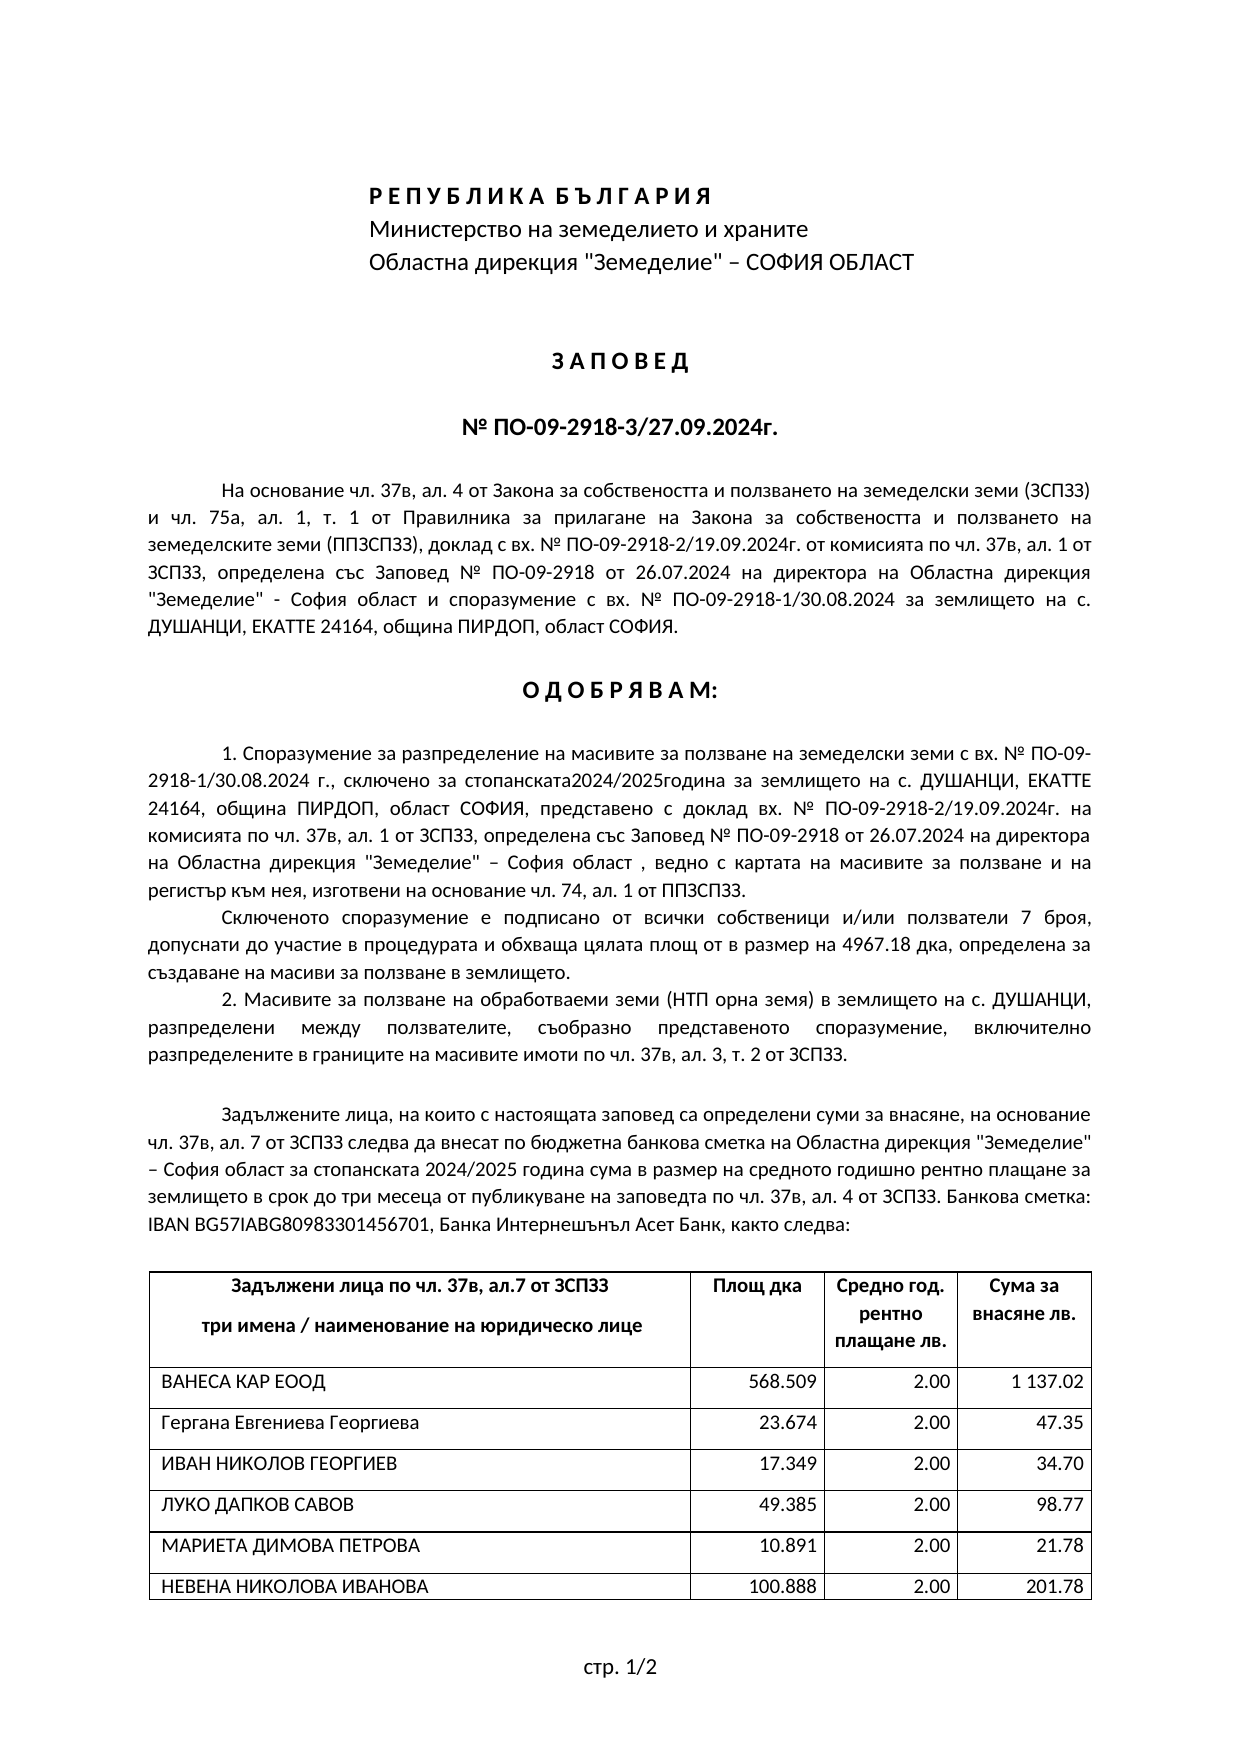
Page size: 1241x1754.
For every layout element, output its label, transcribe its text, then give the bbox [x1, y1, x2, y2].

table_cell 23.674 [691, 1409, 824, 1449]
table_cell 2.00 [825, 1574, 957, 1599]
text О Д О Б Р Я В А М: [148, 674, 1093, 704]
table_cell 2.00 [825, 1450, 957, 1490]
table_cell ЛУКО ДАПКОВ САВОВ [150, 1491, 690, 1531]
table_cell 21.78 [958, 1533, 1091, 1572]
table_cell 34.70 [958, 1450, 1091, 1490]
table_cell 1 137.02 [958, 1368, 1091, 1408]
table_cell МАРИЕТА ДИМОВА ПЕТРОВА [150, 1533, 690, 1572]
table_header Сума за внасяне лв. [958, 1273, 1091, 1367]
text Областна дирекция "Земеделие" – СОФИЯ ОБЛАСТ [148, 246, 1093, 277]
text 1. Споразумение за разпределение на масивите за ползване на земеделски земи с вх. № ПО-09-2918-1/30.08.2024 г., сключено за стопанската2024/2025година за землището на с. ДУШАНЦИ, ЕКАТТЕ 24164, община ПИРДОП, област СОФИЯ, представено с доклад вх. № ПО-09-2918-2/19.09.2024г. на комисията по чл. 37в, ал. 1 от ЗСПЗЗ, определена със Заповед № ПО-09-2918 от 26.07.2024 на директора на Областна дирекция "Земеделие" – София област , ведно с картата на масивите за ползване и на регистър към нея, изготвени на основание чл. 74, ал. 1 от ППЗСПЗЗ. [148, 740, 1093, 902]
table_cell ИВАН НИКОЛОВ ГЕОРГИЕВ [150, 1450, 690, 1490]
table_cell 47.35 [958, 1409, 1091, 1449]
text 2. Масивите за ползване на обработваеми земи (НТП орна земя) в землището на с. ДУШАНЦИ, разпределени между ползвателите, съобразно представеното споразумение, включително разпределените в границите на масивите имоти по чл. 37в, ал. 3, т. 2 от ЗСПЗЗ. [148, 986, 1093, 1067]
table_cell 17.349 [691, 1450, 824, 1490]
table_header Площ дка [691, 1273, 824, 1367]
text № ПО-09-2918-3/27.09.2024г. [148, 411, 1093, 441]
table_cell 2.00 [825, 1368, 957, 1408]
table_cell 49.385 [691, 1491, 824, 1531]
table_cell 10.891 [691, 1533, 824, 1572]
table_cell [150, 1574, 690, 1599]
table_cell 2.00 [825, 1409, 957, 1449]
table_cell Гергана Евгениева Георгиева [150, 1409, 690, 1449]
table_header Средно год. рентно плащане лв. [825, 1273, 957, 1367]
table_cell 98.77 [958, 1491, 1091, 1531]
table_cell 201.78 [958, 1574, 1091, 1599]
text На основание чл. 37в, ал. 4 от Закона за собствеността и ползването на земеделски земи (ЗСПЗЗ) и чл. 75а, ал. 1, т. 1 от Правилника за прилагане на Закона за собствеността и ползването на земеделските земи (ППЗСПЗЗ), доклад с вх. № ПО-09-2918-2/19.09.2024г. от комисията по чл. 37в, ал. 1 от ЗСПЗЗ, определена със Заповед № ПО-09-2918 от 26.07.2024 на директора на Областна дирекция "Земеделие" - София област и споразумение с вх. № ПО-09-2918-1/30.08.2024 за землището на с. ДУШАНЦИ, ЕКАТТЕ 24164, община ПИРДОП, област СОФИЯ. [148, 477, 1093, 639]
table_cell 100.888 [691, 1574, 824, 1599]
text З А П О В Е Д [148, 345, 1093, 376]
table_cell 2.00 [825, 1533, 957, 1572]
table_cell ВАНЕСА КАР ЕООД [150, 1368, 690, 1408]
text Сключеното споразумение е подписано от всички собственици и/или ползватели 7 броя, допуснати до участие в процедурата и обхваща цялата площ от в размер на 4967.18 дка, определена за създаване на масиви за ползване в землището. [148, 904, 1093, 984]
text Задължените лица, на които с настоящата заповед са определени суми за внасяне, на основание чл. 37в, ал. 7 от ЗСПЗЗ следва да внесат по бюджетна банкова сметка на Областна дирекция "Земеделие" – София област за стопанската 2024/2025 година сума в размер на средното годишно рентно плащане за землището в срок до три месеца от публикуване на заповедта по чл. 37в, ал. 4 от ЗСПЗЗ. Банкова сметка: IBAN BG57IABG80983301456701, Банка Интернешънъл Асет Банк, както следва: [148, 1102, 1093, 1237]
text Министерство на земеделието и храните [148, 213, 1093, 244]
text Р Е П У Б Л И К А Б Ъ Л Г А Р И Я [148, 181, 1093, 211]
table_cell 2.00 [825, 1491, 957, 1531]
table_cell 568.509 [691, 1368, 824, 1408]
table_header Задължени лица по чл. 37в, ал.7 от ЗСПЗЗ три имена / наименование на юридическо лице [150, 1273, 690, 1367]
